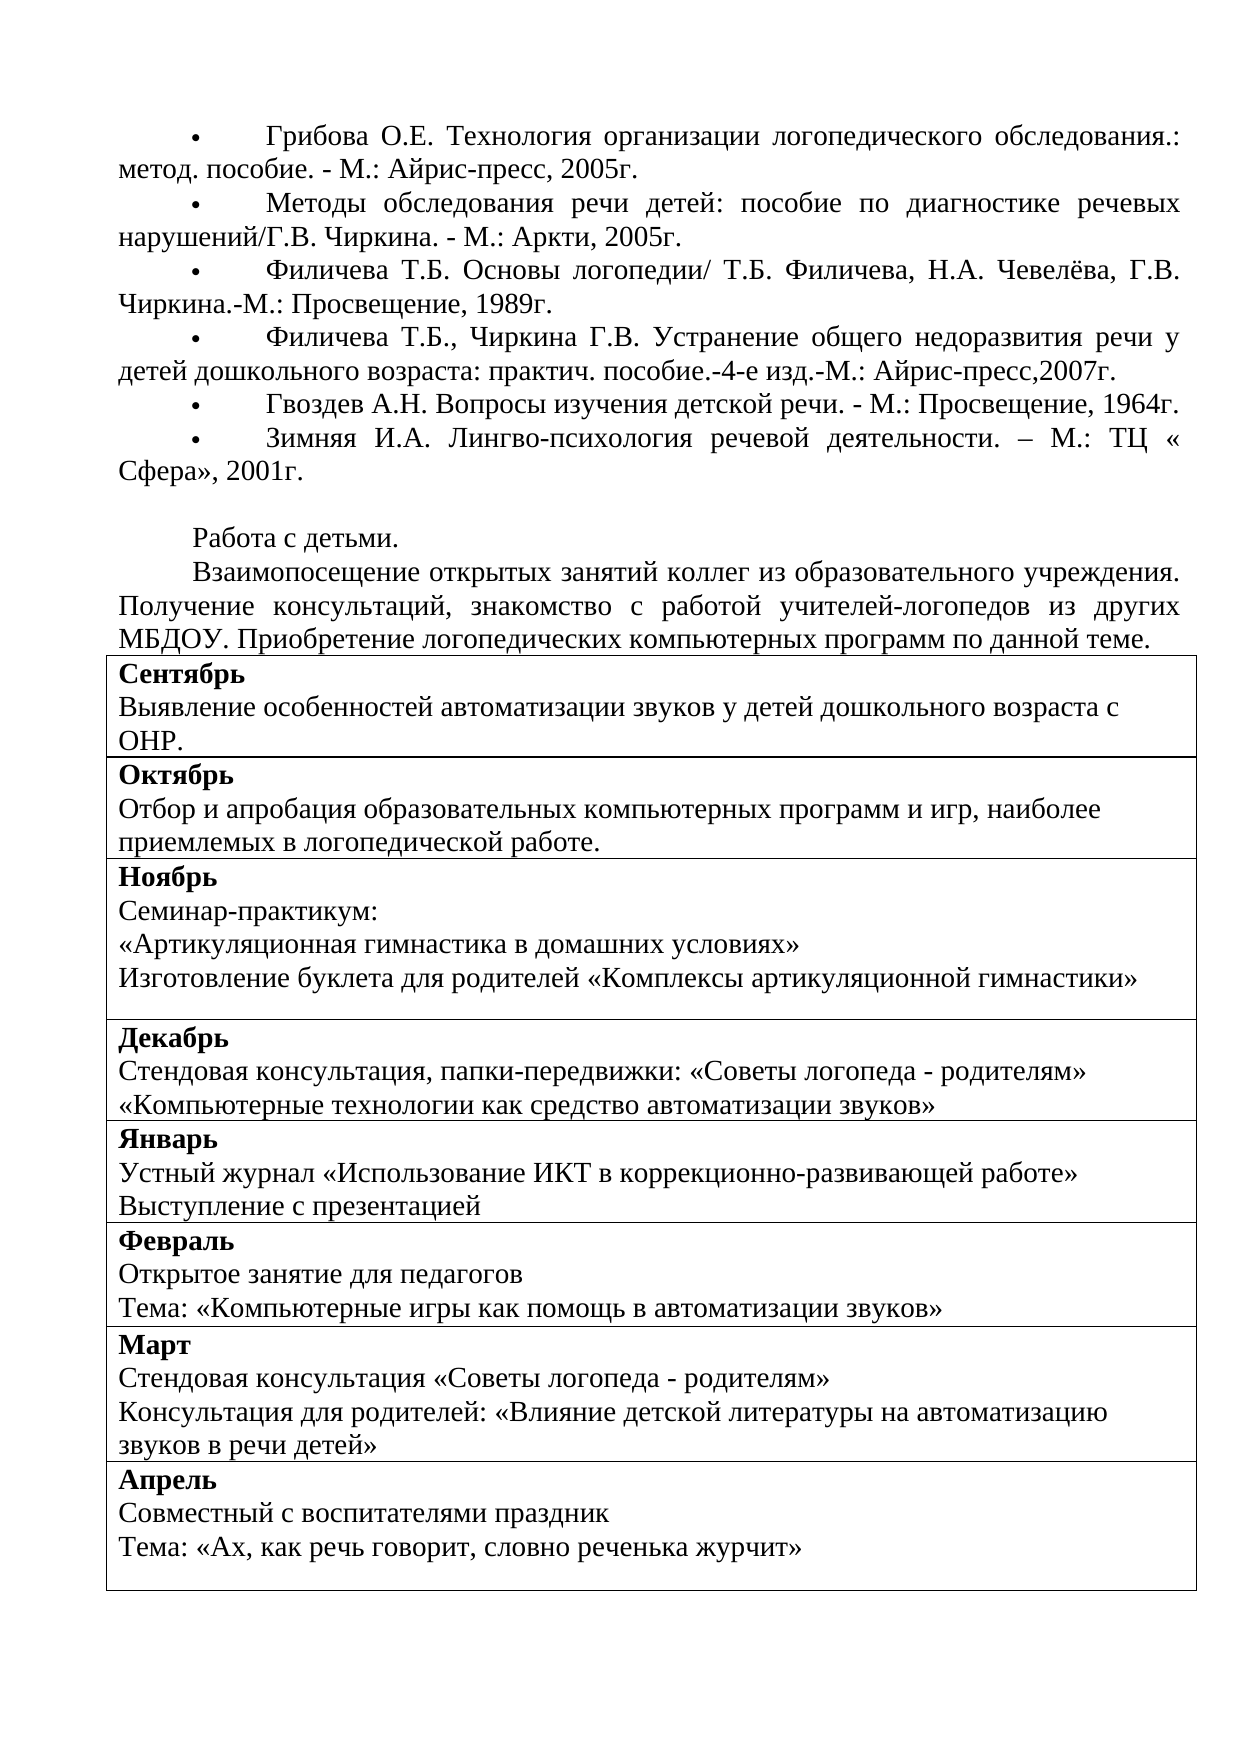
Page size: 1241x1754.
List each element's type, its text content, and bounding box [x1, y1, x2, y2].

table_cell Январь Устный журнал «Использование ИКТ в коррекционно-развивающей работе» Выступление с презентацией [107, 1121, 1196, 1222]
text Работа с детьми. [118, 521, 1181, 554]
list Филичева Т.Б., Чиркина Г.В. Устранение общего недоразвития речи у детей дошкольного возраста: практич. пособие.-4-е изд.-М.: Айрис-пресс,2007г. [118, 319, 1181, 386]
text Взаимопосещение открытых занятий коллег из образовательного учреждения. Получение консультаций, знакомство с работой учителей-логопедов из других МБДОУ. Приобретение логопедических компьютерных программ по данной теме. [118, 554, 1181, 655]
list Филичева Т.Б. Основы логопедии/ Т.Б. Филичева, Н.А. Чевелёва, Г.В. Чиркина.-М.: Просвещение, 1989г. [118, 252, 1181, 319]
table_cell Март Стендовая консультация «Советы логопеда - родителям» Консультация для родителей: «Влияние детской литературы на автоматизацию звуков в речи детей» [107, 1327, 1196, 1461]
list Зимняя И.А. Лингво-психология речевой деятельности. – М.: ТЦ « Сфера», 2001г. [118, 420, 1181, 487]
table_cell Апрель Совместный с воспитателями праздник Тема: «Ах, как речь говорит, словно реченька журчит» [107, 1462, 1196, 1590]
list Гвоздев А.Н. Вопросы изучения детской речи. - М.: Просвещение, 1964г. [118, 386, 1181, 420]
table_cell Октябрь Отбор и апробация образовательных компьютерных программ и игр, наиболее приемлемых в логопедической работе. [107, 758, 1196, 858]
table_cell Февраль Открытое занятие для педагогов Тема: «Компьютерные игры как помощь в автоматизации звуков» [107, 1223, 1196, 1326]
table_cell Декабрь Стендовая консультация, папки-передвижки: «Советы логопеда - родителям» «Компьютерные технологии как средство автоматизации звуков» [107, 1020, 1196, 1120]
list Методы обследования речи детей: пособие по диагностике речевых нарушений/Г.В. Чиркина. - М.: Аркти, 2005г. [118, 185, 1181, 252]
table_cell Ноябрь Семинар-практикум: «Артикуляционная гимнастика в домашних условиях» Изготовление буклета для родителей «Комплексы артикуляционной гимнастики» [107, 859, 1196, 1019]
table_header Сентябрь Выявление особенностей автоматизации звуков у детей дошкольного возраста с ОНР. [107, 656, 1196, 756]
list Грибова О.Е. Технология организации логопедического обследования.: метод. пособие. - М.: Айрис-пресс, 2005г. [118, 118, 1181, 185]
